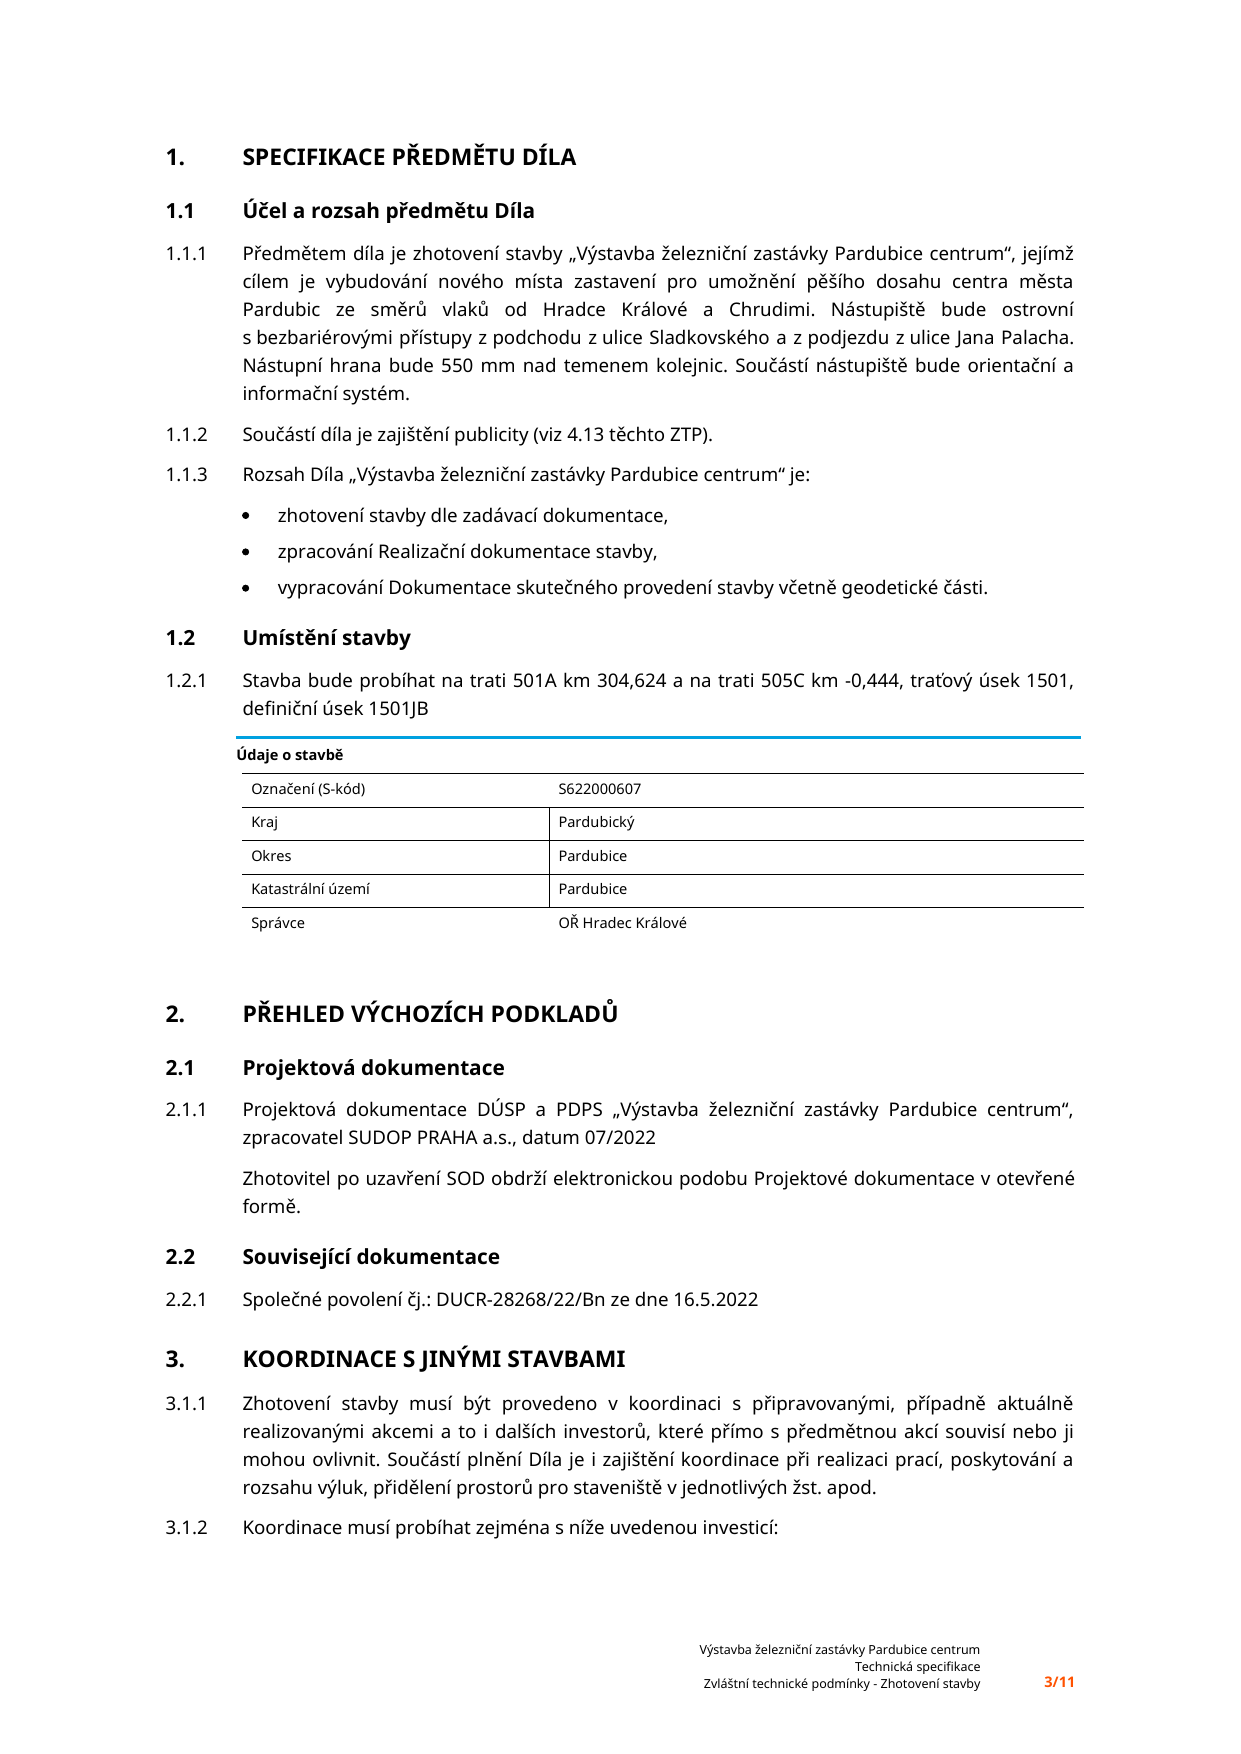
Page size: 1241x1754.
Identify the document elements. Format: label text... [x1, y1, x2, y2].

text Součástí díla je zajištění publicity (viz 4.13 těchto ZTP). [165, 421, 1075, 446]
table_cell Okres [242, 841, 549, 874]
text PŘEHLED VÝCHOZÍCH PODKLADŮ [165, 998, 1075, 1029]
text Koordinace musí probíhat zejména s níže uvedenou investicí: [165, 1514, 1075, 1540]
text zhotovení stavby dle zadávací dokumentace, [242, 502, 1075, 527]
table_cell Katastrální území [242, 875, 549, 907]
text Účel a rozsah předmětu Díla [165, 197, 1075, 225]
text Společné povolení čj.: DUCR-28268/22/Bn ze dne 16.5.2022 [165, 1286, 1075, 1311]
text Zhotovitel po uzavření SOD obdrží elektronickou podobu Projektové dokumentace v otevřené formě. [242, 1165, 1075, 1219]
text zpracování Realizační dokumentace stavby, [242, 538, 1075, 564]
text Umístění stavby [165, 623, 1075, 652]
text Stavba bude probíhat na trati 501A km 304,624 a na trati 505C km -0,444, traťový úsek 1501, definiční úsek 1501JB [165, 667, 1075, 721]
table_cell Pardubice [550, 841, 1084, 874]
table_cell Správce [242, 908, 549, 941]
text KOORDINACE S JINÝMI STAVBAMI [165, 1343, 1075, 1374]
table_header Označení (S-kód) [242, 774, 549, 807]
text Rozsah Díla „Výstavba železniční zastávky Pardubice centrum“ je: [165, 461, 1075, 487]
text Projektová dokumentace DÚSP a PDPS „Výstavba železniční zastávky Pardubice centrum“, zpracovatel SUDOP PRAHA a.s., datum 07/2022 [165, 1097, 1075, 1150]
text SPECIFIKACE PŘEDMĚTU DÍLA [165, 141, 1075, 173]
table_cell Pardubický [550, 808, 1084, 840]
table_header S622000607 [549, 774, 1084, 807]
table_cell Kraj [242, 808, 549, 840]
text Projektová dokumentace [165, 1053, 1075, 1081]
text vypracování Dokumentace skutečného provedení stavby včetně geodetické části. [242, 575, 1075, 600]
table_cell Pardubice [550, 875, 1084, 907]
text Související dokumentace [165, 1242, 1075, 1271]
text Zhotovení stavby musí být provedeno v koordinaci s připravovanými, případně aktuálně realizovanými akcemi a to i dalších investorů, které přímo s předmětnou akcí souvisí nebo ji mohou ovlivnit. Součástí plnění Díla je i zajištění koordinace při realizaci prací, poskytování a rozsahu výluk, přidělení prostorů pro staveniště v jednotlivých žst. apod. [165, 1390, 1075, 1499]
text Údaje o stavbě [236, 739, 1081, 765]
table_cell OŘ Hradec Králové [549, 908, 1084, 941]
text Předmětem díla je zhotovení stavby „Výstavba železniční zastávky Pardubice centrum“, jejímž cílem je vybudování nového místa zastavení pro umožnění pěšího dosahu centra města Pardubic ze směrů vlaků od Hradce Králové a Chrudimi. Nástupiště bude ostrovní s bezbariérovými přístupy z podchodu z ulice Sladkovského a z podjezdu z ulice Jana Palacha. Nástupní hrana bude 550 mm nad temenem kolejnic. Součástí nástupiště bude orientační a informační systém. [165, 240, 1075, 406]
